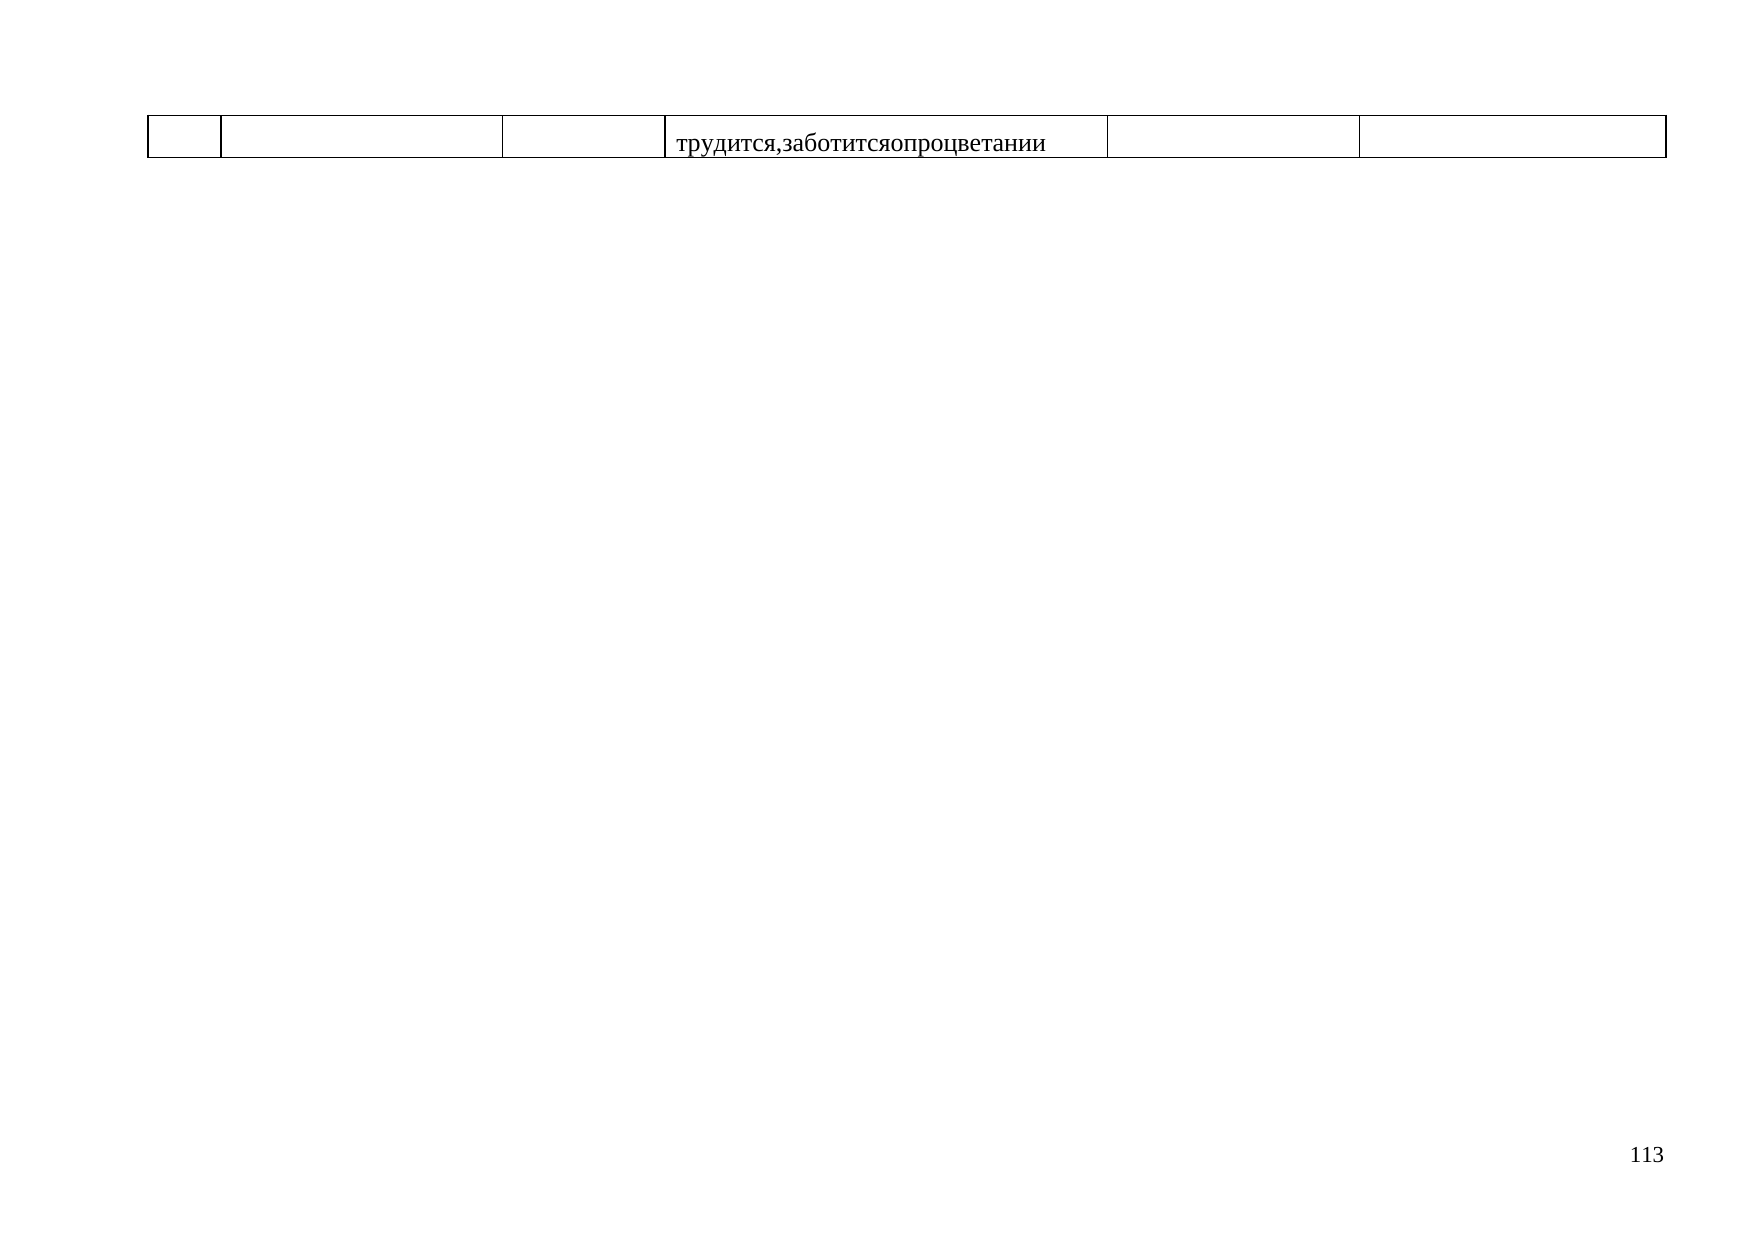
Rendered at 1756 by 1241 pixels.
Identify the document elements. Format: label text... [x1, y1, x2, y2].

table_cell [666, 116, 1107, 157]
table_cell 28 [149, 116, 220, 157]
table_cell 1 [503, 116, 664, 157]
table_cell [1108, 116, 1359, 157]
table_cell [1360, 116, 1665, 157]
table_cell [222, 116, 502, 157]
